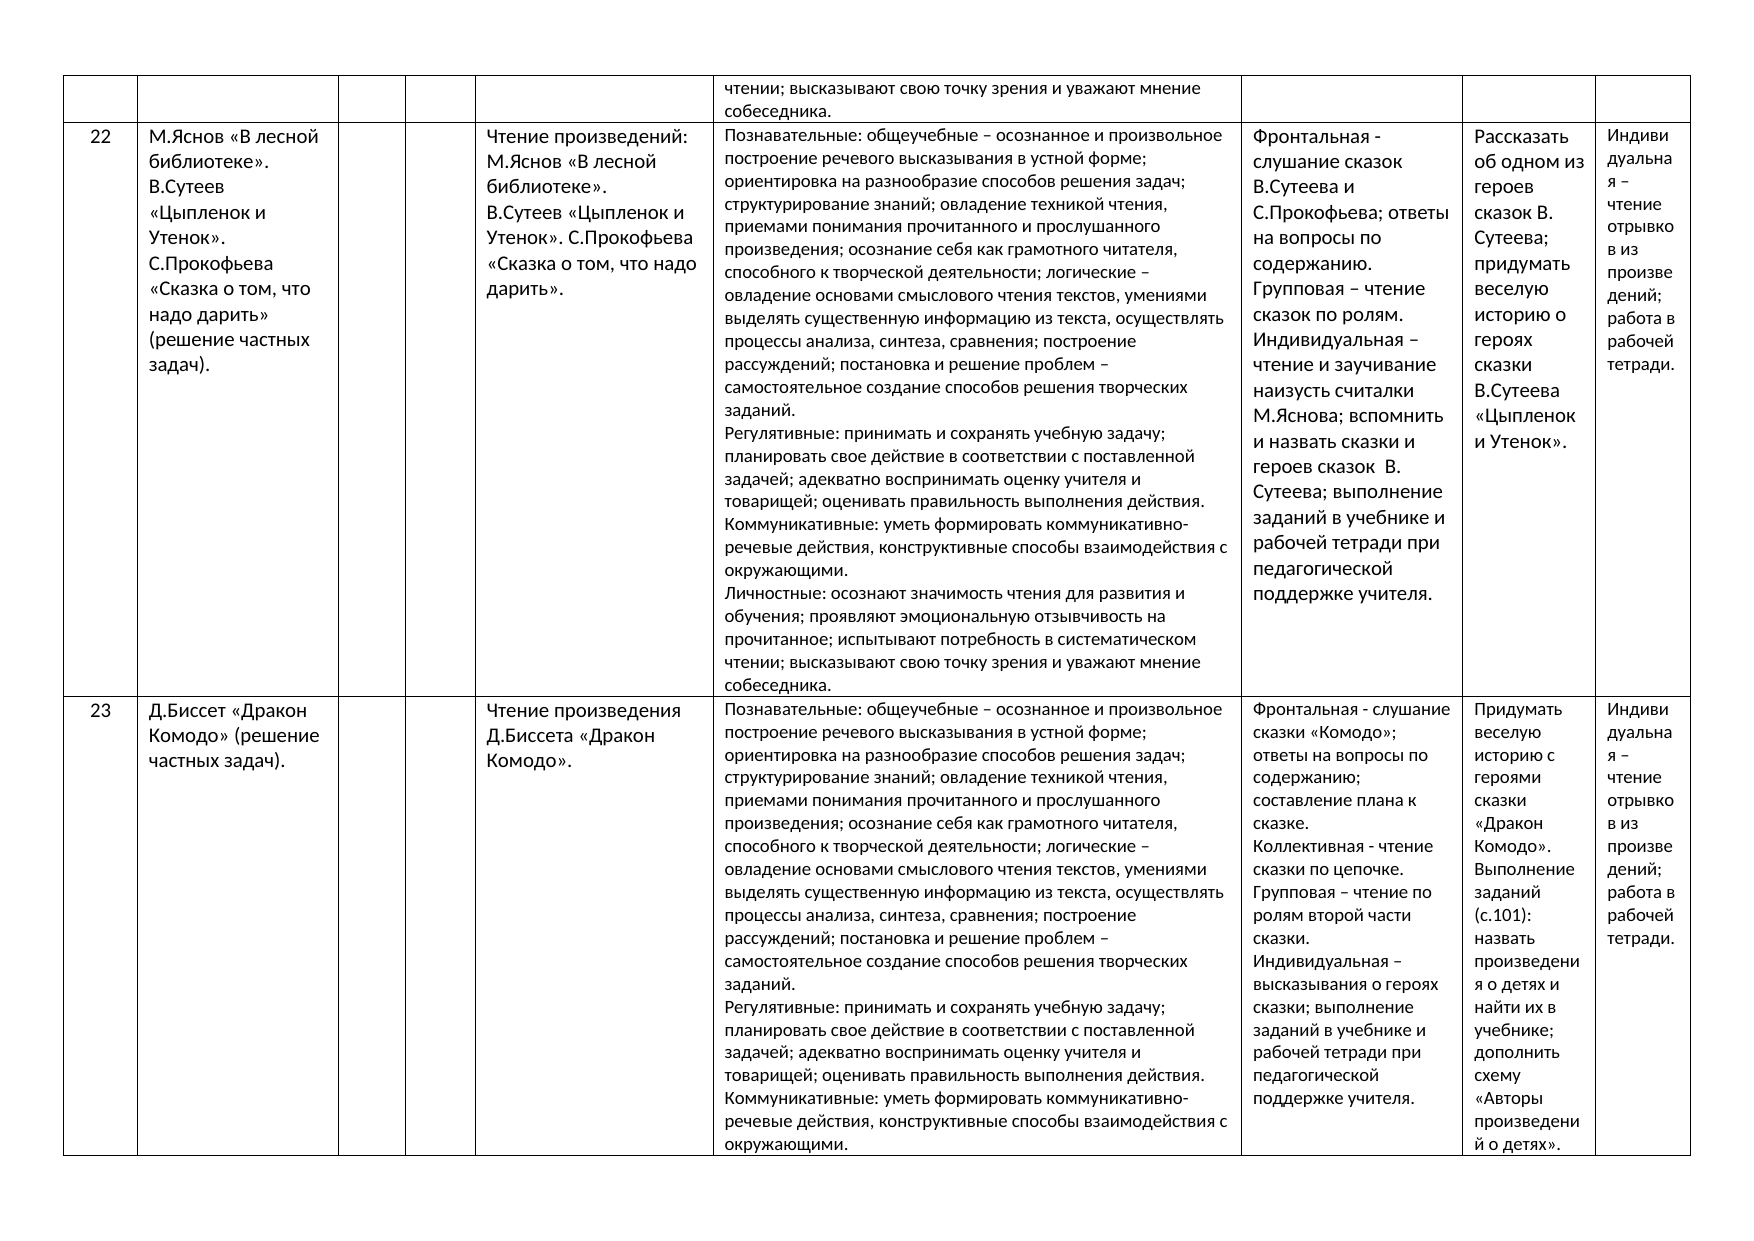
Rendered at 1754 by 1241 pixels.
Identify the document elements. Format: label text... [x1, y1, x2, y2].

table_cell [476, 76, 713, 122]
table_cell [1596, 697, 1690, 1155]
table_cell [1596, 76, 1690, 122]
table_cell Чтение произведения Д.Биссета «Дракон Комодо». [476, 697, 713, 1155]
table_cell Рассказать об одном из героев сказок В. Сутеева; придумать веселую историю о героях сказки В.Сутеева «Цыпленок и Утенок». [1463, 123, 1595, 696]
table_cell [406, 76, 475, 122]
table_cell [339, 123, 405, 696]
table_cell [714, 76, 1241, 122]
table_cell Познавательные: общеучебные – осознанное и произвольное построение речевого высказывания в устной форме; ориентировка на разнообразие способов решения задач; структурирование знаний; овладение техникой чтения, приемами понимания прочитанного и прослушанного произведения; осознание себя как грамотного читателя, способного к творческой деятельности; логические – овладение основами смыслового чтения текстов, умениями выделять существенную информацию из текста, осуществлять процессы анализа, синтеза, сравнения; построение рассуждений; постановка и решение проблем – самостоятельное создание способов решения творческих заданий. Регулятивные: принимать и сохранять учебную задачу; планировать свое действие в соответствии с поставленной задачей; адекватно воспринимать оценку учителя и товарищей; оценивать правильность выполнения действия. Коммуникативные: уметь формировать коммуникативно-речевые действия, конструктивные способы взаимодействия с окружающими. [714, 697, 1241, 1155]
table_cell 23 [64, 697, 137, 1155]
table_cell Д.Биссет «Дракон Комодо» (решение частных задач). [138, 697, 338, 1155]
table_cell [406, 697, 475, 1155]
table_cell Чтение произведений: М.Яснов «В лесной библиотеке». В.Сутеев «Цыпленок и Утенок». С.Прокофьева «Сказка о том, что надо дарить». [476, 123, 713, 696]
table_cell [339, 697, 405, 1155]
table_cell 22 [64, 123, 137, 696]
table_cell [138, 76, 338, 122]
table_cell Индивидуальная – чтение отрывков из произведений; работа в рабочей тетради. [1596, 123, 1690, 696]
table_cell Придумать веселую историю с героями сказки «Дракон Комодо». Выполнение заданий (с.101): назвать произведения о детях и найти их в учебнике; дополнить схему «Авторы произведений о детях». [1463, 697, 1595, 1155]
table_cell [1242, 76, 1462, 122]
table_cell [406, 123, 475, 696]
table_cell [1463, 76, 1595, 122]
table_cell Фронтальная - слушание сказки «Комодо»; ответы на вопросы по содержанию; составление плана к сказке. Коллективная - чтение сказки по цепочке. Групповая – чтение по ролям второй части сказки. Индивидуальная – высказывания о героях сказки; выполнение заданий в учебнике и рабочей тетради при педагогической поддержке учителя. [1242, 697, 1462, 1155]
table_cell Фронтальная - слушание сказок В.Сутеева и С.Прокофьева; ответы на вопросы по содержанию. Групповая – чтение сказок по ролям. Индивидуальная – чтение и заучивание наизусть считалки М.Яснова; вспомнить и назвать сказки и героев сказок В. Сутеева; выполнение заданий в учебнике и рабочей тетради при педагогической поддержке учителя. [1242, 123, 1462, 696]
table_cell [339, 76, 405, 122]
table_cell 21 [64, 76, 137, 122]
table_cell М.Яснов «В лесной библиотеке». В.Сутеев «Цыпленок и Утенок». С.Прокофьева «Сказка о том, что надо дарить» (решение частных задач). [138, 123, 338, 696]
